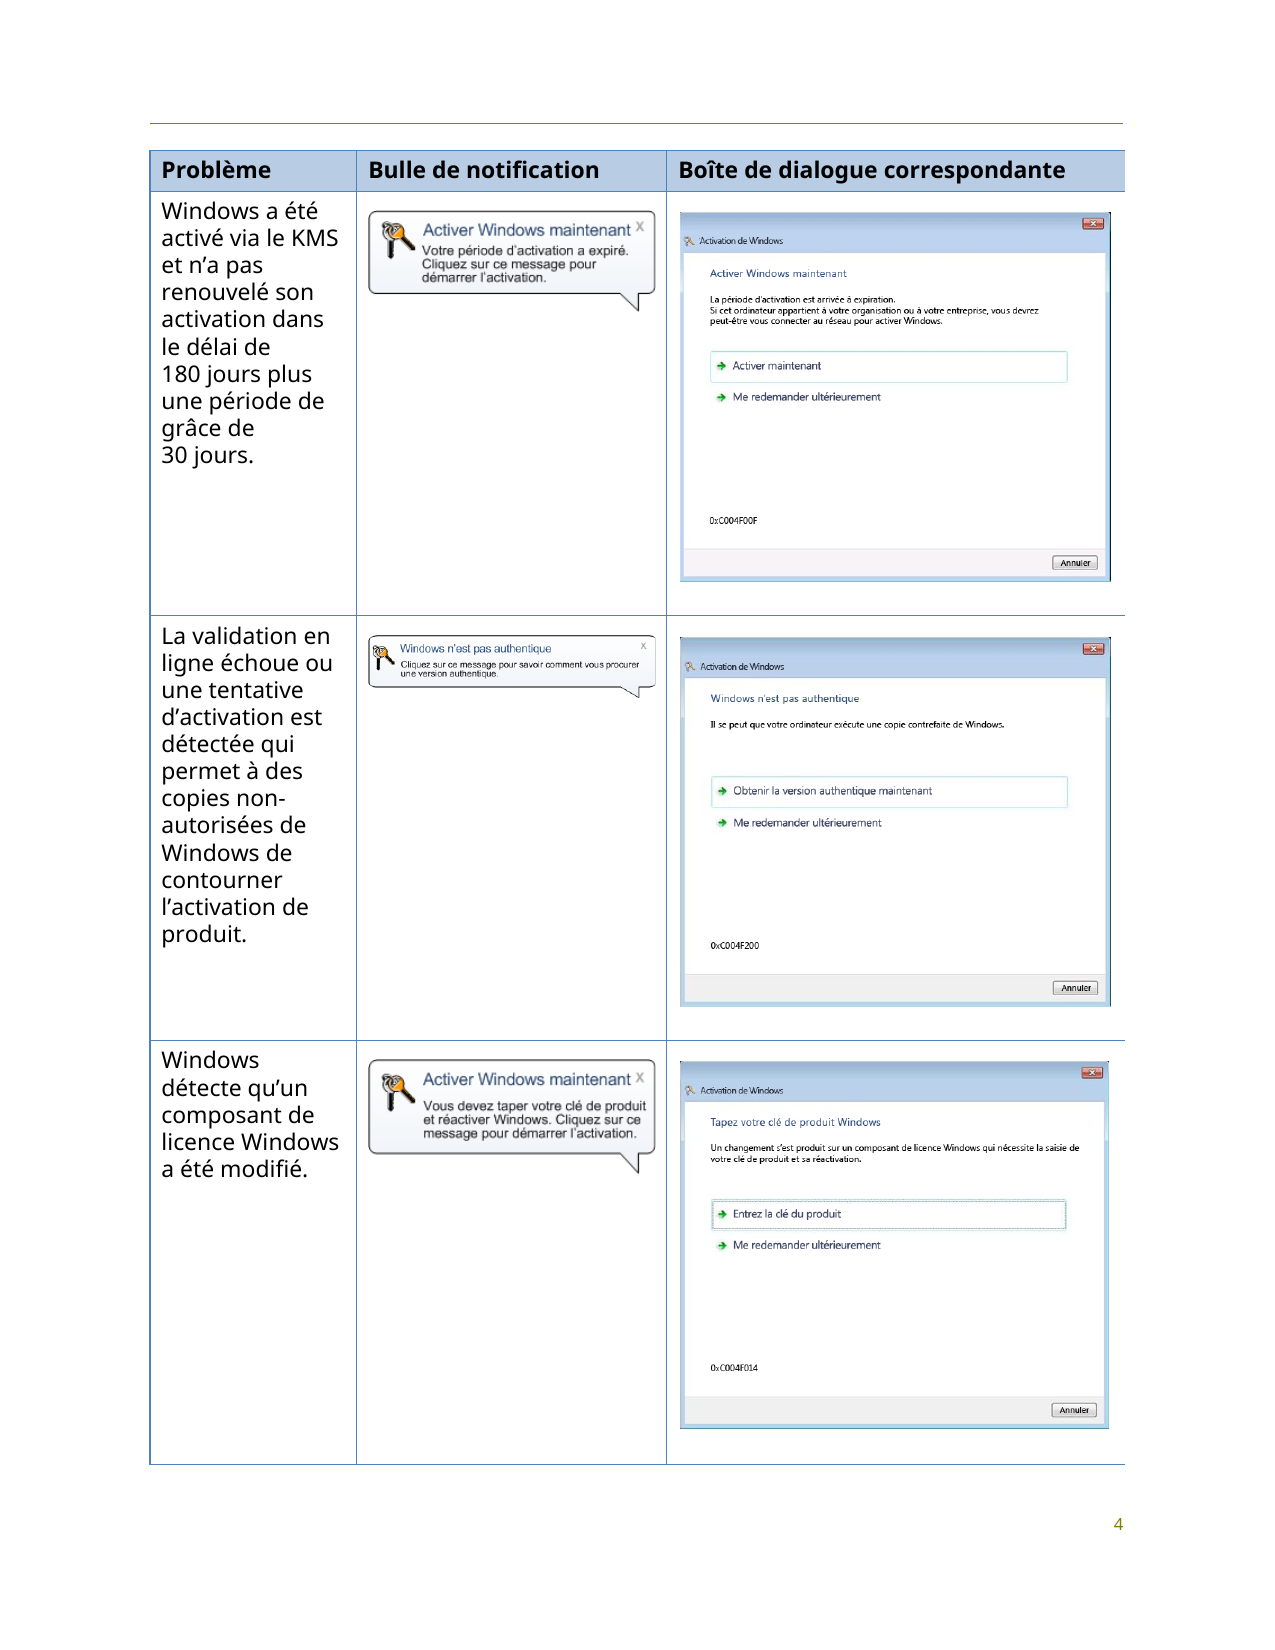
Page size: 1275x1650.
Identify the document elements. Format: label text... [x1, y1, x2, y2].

picture [678, 1059, 1112, 1432]
table_header Problème [151, 151, 356, 191]
table_header Boîte de dialogue correspondante [667, 151, 1125, 191]
table_cell Windows a été activé via le KMS et n’a pas renouvelé son activation dans le délai de 180 jours plus une période de grâce de 30 jours. [151, 192, 356, 615]
table_cell [667, 616, 1125, 1040]
picture [368, 210, 656, 312]
table_cell [357, 192, 666, 615]
table_cell [357, 616, 666, 1040]
table_cell La validation en ligne échoue ou une tentative d’activation est détectée qui permet à des copies non-autorisées de Windows de contourner l’activation de produit. [151, 616, 356, 1040]
table_cell Windows détecte qu’un composant de licence Windows a été modifié. [151, 1041, 356, 1464]
picture [678, 210, 1113, 584]
picture [678, 635, 1113, 1009]
table_cell [667, 1041, 1125, 1464]
picture [368, 635, 656, 698]
table_header Bulle de notification [357, 151, 666, 191]
table_cell [667, 192, 1125, 615]
picture [368, 1059, 656, 1174]
table_cell [357, 1041, 666, 1464]
